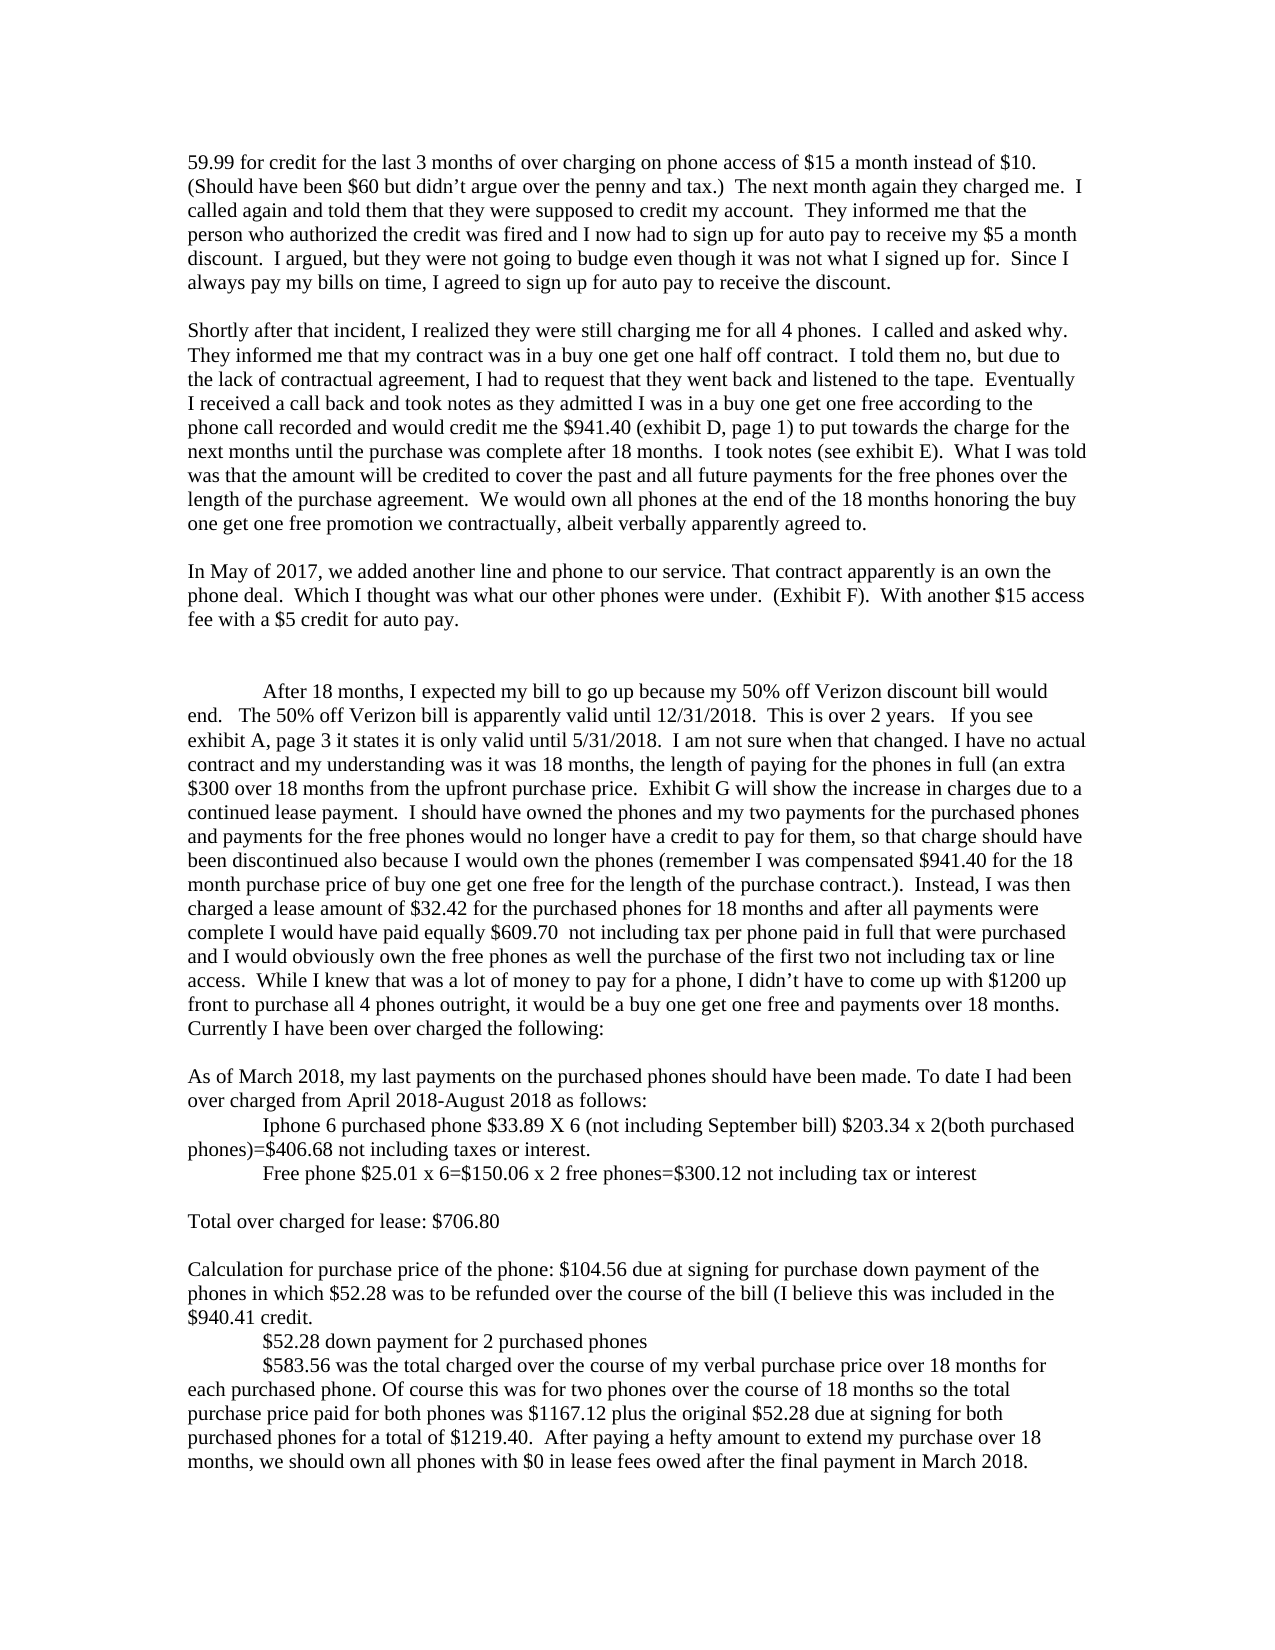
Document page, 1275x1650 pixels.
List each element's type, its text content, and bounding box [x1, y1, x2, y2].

text After 18 months, I expected my bill to go up because my 50% off Verizon discount bill would end. The 50% off Verizon bill is apparently valid until 12/31/2018. This is over 2 years. If you see exhibit A, page 3 it states it is only valid until 5/31/2018. I am not sure when that changed. I have no actual contract and my understanding was it was 18 months, the length of paying for the phones in full (an extra $300 over 18 months from the upfront purchase price. Exhibit G will show the increase in charges due to a continued lease payment. I should have owned the phones and my two payments for the purchased phones and payments for the free phones would no longer have a credit to pay for them, so that charge should have been discontinued also because I would own the phones (remember I was compensated $941.40 for the 18 month purchase price of buy one get one free for the length of the purchase contract.). Instead, I was then charged a lease amount of $32.42 for the purchased phones for 18 months and after all payments were complete I would have paid equally $609.70 not including tax per phone paid in full that were purchased and I would obviously own the free phones as well the purchase of the first two not including tax or line access. While I knew that was a lot of money to pay for a phone, I didn’t have to come up with $1200 up front to purchase all 4 phones outright, it would be a buy one get one free and payments over 18 months. Currently I have been over charged the following: [187, 679, 1087, 1040]
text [187, 150, 1087, 294]
text $52.28 down payment for 2 purchased phones [187, 1329, 1087, 1353]
text $583.56 was the total charged over the course of my verbal purchase price over 18 months for each purchased phone. Of course this was for two phones over the course of 18 months so the total purchase price paid for both phones was $1167.12 plus the original $52.28 due at signing for both purchased phones for a total of $1219.40. After paying a hefty amount to extend my purchase over 18 months, we should own all phones with $0 in lease fees owed after the final payment in March 2018. [187, 1353, 1087, 1473]
text Iphone 6 purchased phone $33.89 X 6 (not including September bill) $203.34 x 2(both purchased phones)=$406.68 not including taxes or interest. [187, 1112, 1087, 1161]
text As of March 2018, my last payments on the purchased phones should have been made. To date I had been over charged from April 2018-August 2018 as follows: [187, 1064, 1087, 1112]
text Total over charged for lease: $706.80 [187, 1209, 1087, 1233]
text Calculation for purchase price of the phone: $104.56 due at signing for purchase down payment of the phones in which $52.28 was to be refunded over the course of the bill (I believe this was included in the $940.41 credit. [187, 1257, 1087, 1329]
text Shortly after that incident, I realized they were still charging me for all 4 phones. I called and asked why. They informed me that my contract was in a buy one get one half off contract. I told them no, but due to the lack of contractual agreement, I had to request that they went back and listened to the tape. Eventually I received a call back and took notes as they admitted I was in a buy one get one free according to the phone call recorded and would credit me the $941.40 (exhibit D, page 1) to put towards the charge for the next months until the purchase was complete after 18 months. I took notes (see exhibit E). What I was told was that the amount will be credited to cover the past and all future payments for the free phones over the length of the purchase agreement. We would own all phones at the end of the 18 months honoring the buy one get one free promotion we contractually, albeit verbally apparently agreed to. [187, 318, 1087, 535]
text In May of 2017, we added another line and phone to our service. That contract apparently is an own the phone deal. Which I thought was what our other phones were under. (Exhibit F). With another $15 access fee with a $5 credit for auto pay. [187, 559, 1087, 631]
text Free phone $25.01 x 6=$150.06 x 2 free phones=$300.12 not including tax or interest [187, 1161, 1087, 1185]
